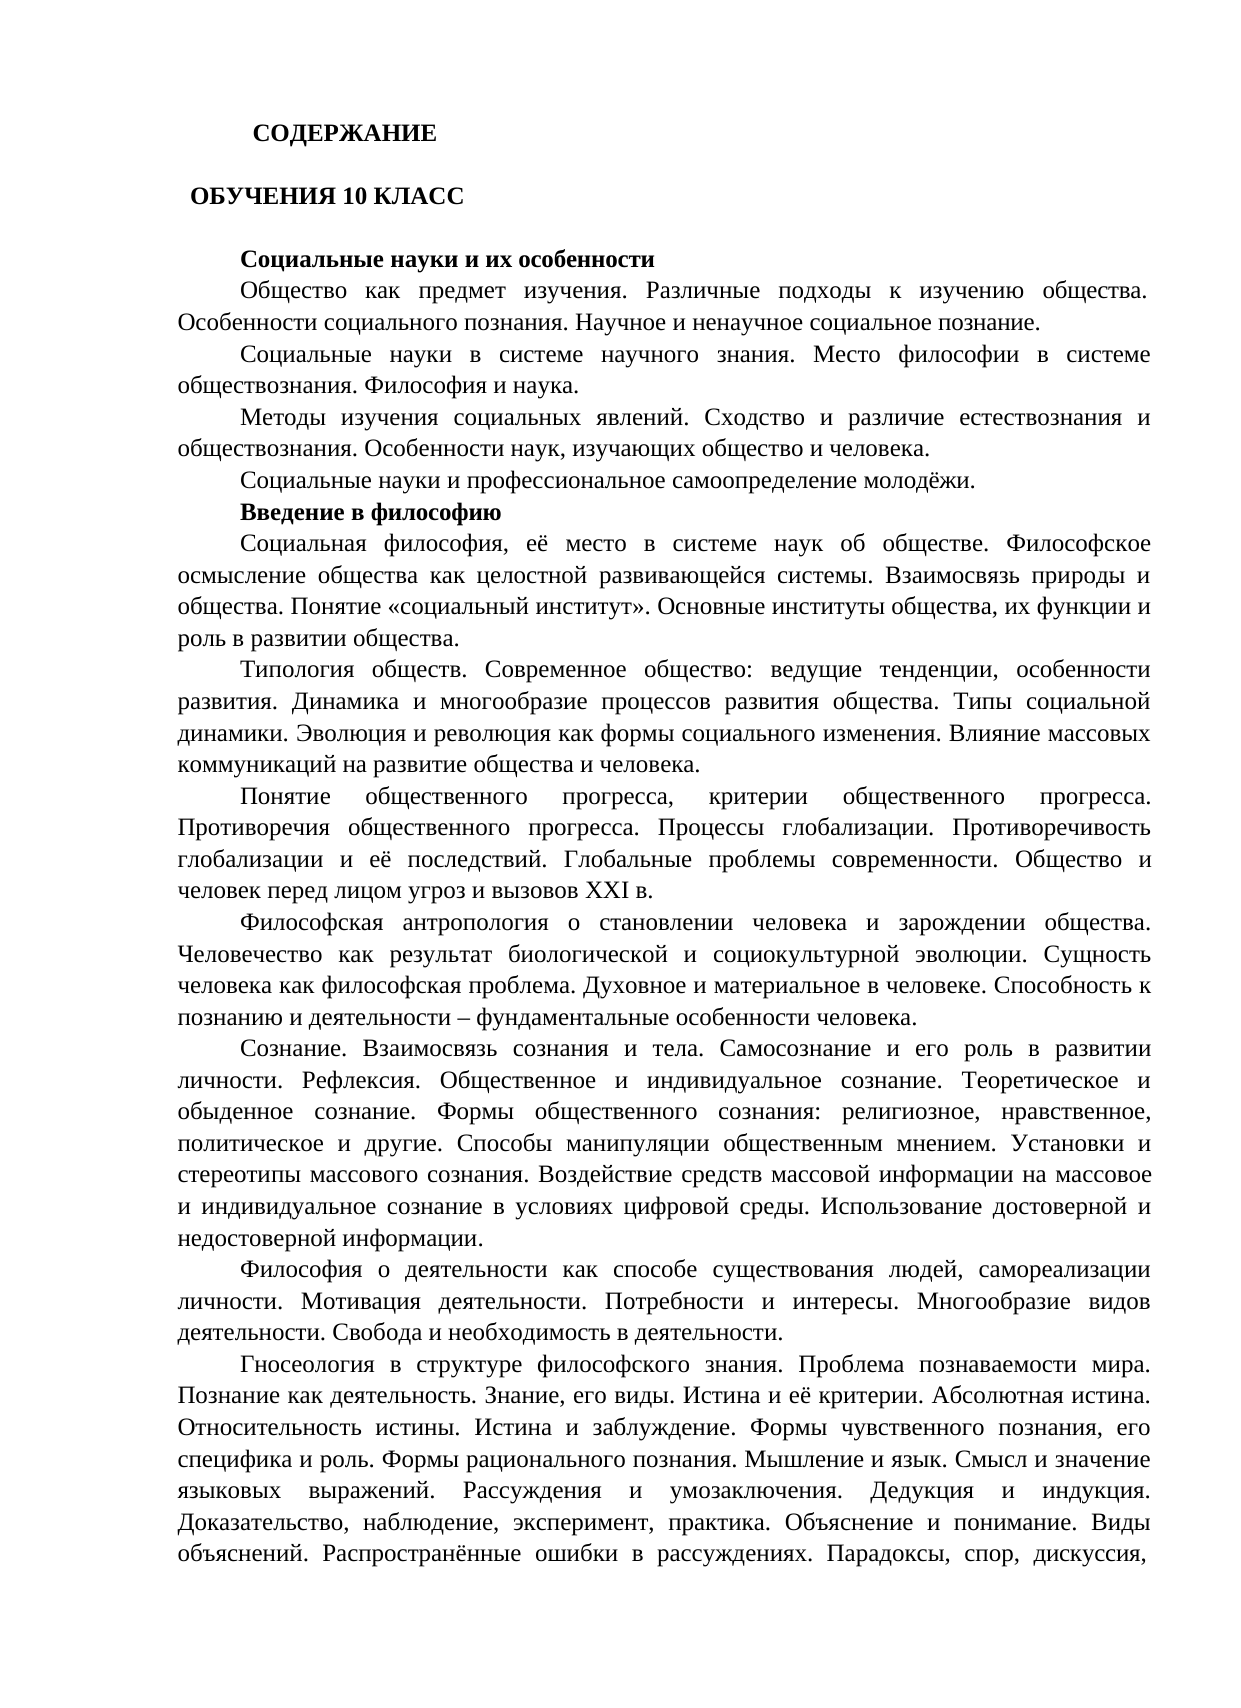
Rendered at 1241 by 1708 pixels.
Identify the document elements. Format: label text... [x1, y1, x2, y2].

text Гносеология в структуре философского знания. Проблема познаваемости мира. Познание как деятельность. Знание, его виды. Истина и её критерии. Абсолютная истина. Относительность истины. Истина и заблуждение. Формы чувственного познания, его специфика и роль. Формы рационального познания. Мышление и язык. Смысл и значение языковых выражений. Рассуждения и умозаключения. Дедукция и индукция. Доказательство, наблюдение, эксперимент, практика. Объяснение и понимание. Виды объяснений. Распространённые ошибки в рассуждениях. Парадоксы, спор, дискуссия, [177, 1349, 1152, 1567]
text Методы изучения социальных явлений. Сходство и различие естествознания и обществознания. Особенности наук, изучающих общество и человека. [177, 402, 1151, 462]
subtitle Введение в философию [240, 497, 1166, 526]
text Социальные науки в системе научного знания. Место философии в системе обществознания. Философия и наука. [177, 339, 1151, 399]
text Философская антропология о становлении человека и зарождении общества. Человечество как результат биологической и социокультурной эволюции. Сущность человека как философская проблема. Духовное и материальное в человеке. Способность к познанию и деятельности – фундаментальные особенности человека. [177, 907, 1152, 1031]
text Философия о деятельности как способе существования людей, самореализации личности. Мотивация деятельности. Потребности и интересы. Многообразие видов деятельности. Свобода и необходимость в деятельности. [177, 1254, 1152, 1346]
text Сознание. Взаимосвязь сознания и тела. Самосознание и его роль в развитии личности. Рефлексия. Общественное и индивидуальное сознание. Теоретическое и обыденное сознание. Формы общественного сознания: религиозное, нравственное, политическое и другие. Способы манипуляции общественным мнением. Установки и стереотипы массового сознания. Воздействие средств массовой информации на массовое и индивидуальное сознание в условиях цифровой среды. Использование достоверной и недостоверной информации. [177, 1033, 1152, 1251]
text Особенности социального познания. Научное и ненаучное социальное познание. [177, 307, 1166, 336]
text Понятие общественного прогресса, критерии общественного прогресса. Противоречия общественного прогресса. Процессы глобализации. Противоречивость глобализации и её последствий. Глобальные проблемы современности. Общество и человек перед лицом угроз и вызовов XXI в. [177, 781, 1152, 904]
subtitle СОДЕРЖАНИЕ ОБУЧЕНИЯ 10 КЛАСС [190, 118, 548, 209]
text Социальные науки и профессиональное самоопределение молодёжи. [240, 465, 1166, 494]
text Типология обществ. Современное общество: ведущие тенденции, особенности развития. Динамика и многообразие процессов развития общества. Типы социальной динамики. Эволюция и революция как формы социального изменения. Влияние массовых коммуникаций на развитие общества и человека. [177, 654, 1151, 778]
text Общество как предмет изучения. Различные подходы к изучению общества. [240, 275, 1166, 304]
text Социальная философия, её место в системе наук об обществе. Философское осмысление общества как целостной развивающейся системы. Взаимосвязь природы и общества. Понятие «социальный институт». Основные институты общества, их функции и роль в развитии общества. [177, 528, 1152, 652]
subtitle Социальные науки и их особенности [240, 244, 1166, 273]
